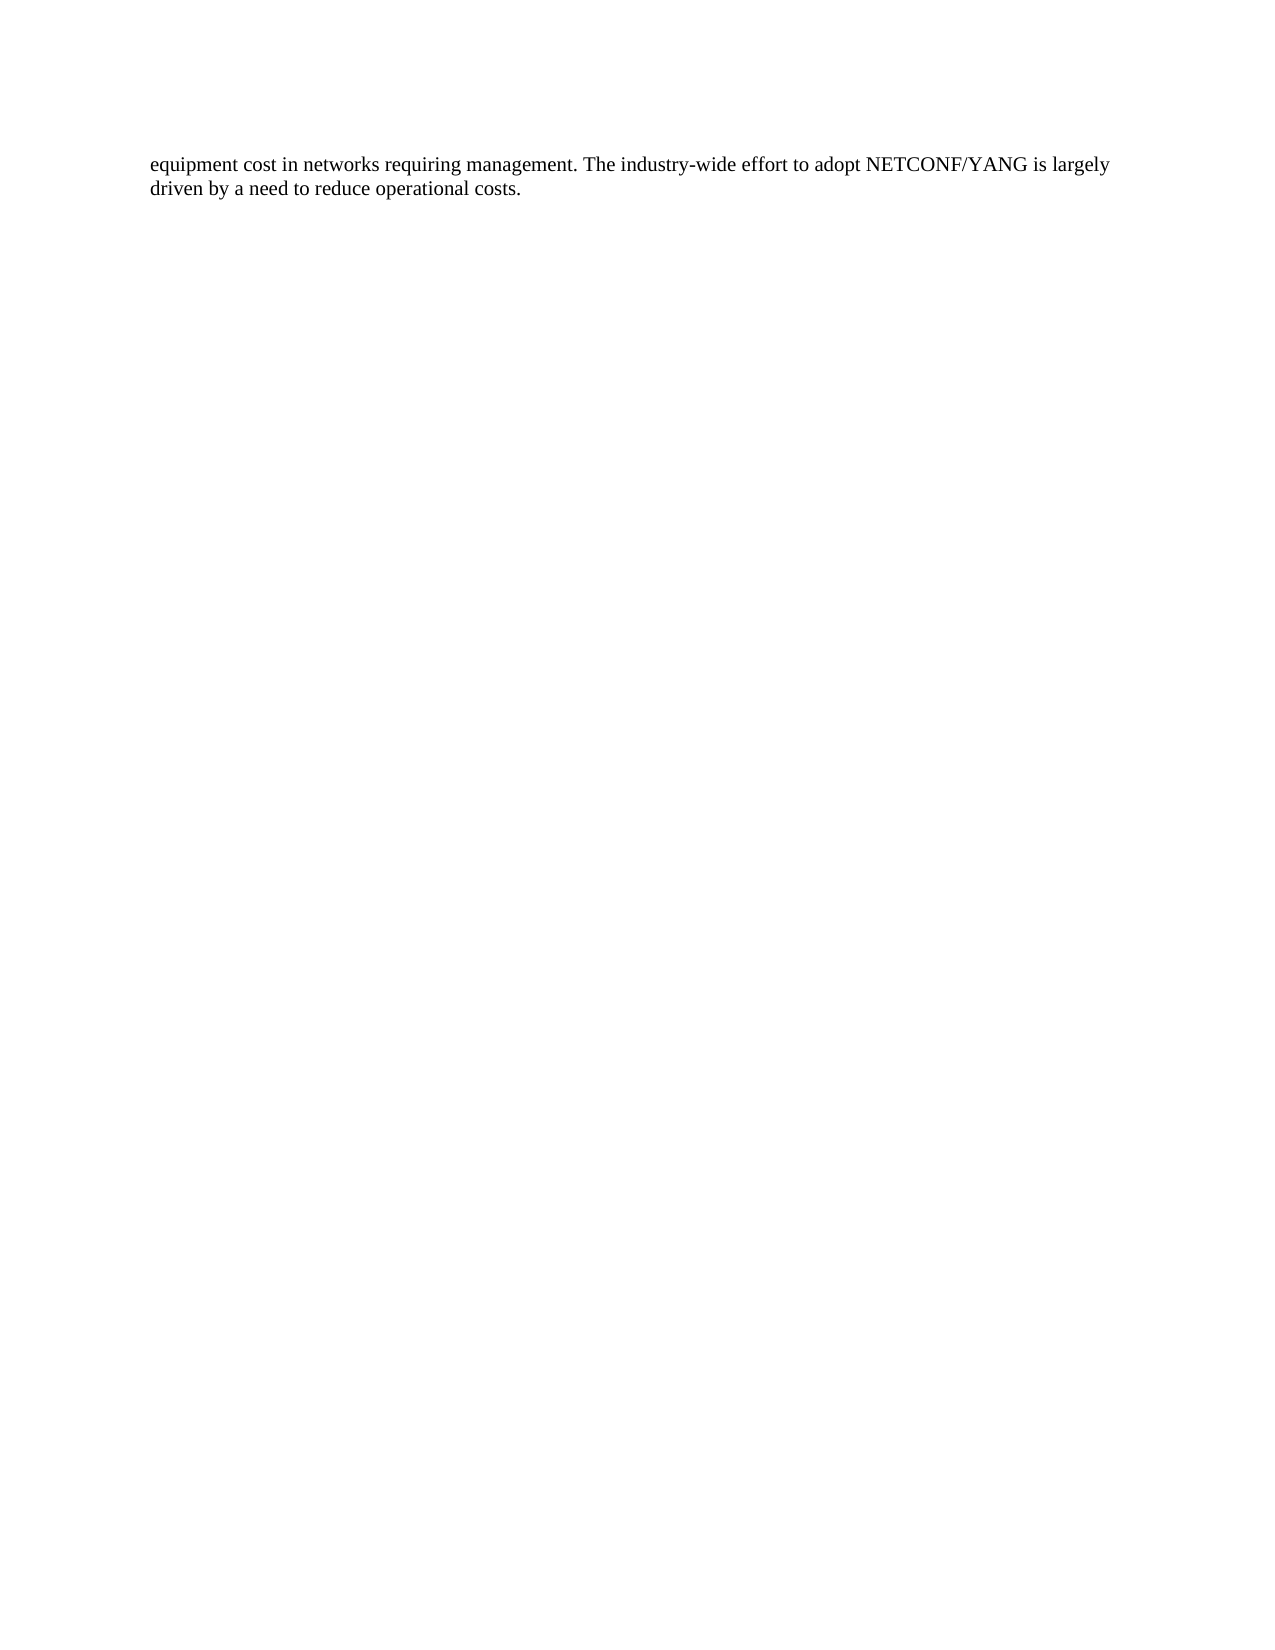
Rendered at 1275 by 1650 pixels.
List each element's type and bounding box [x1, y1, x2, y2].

text [150, 152, 1125, 200]
